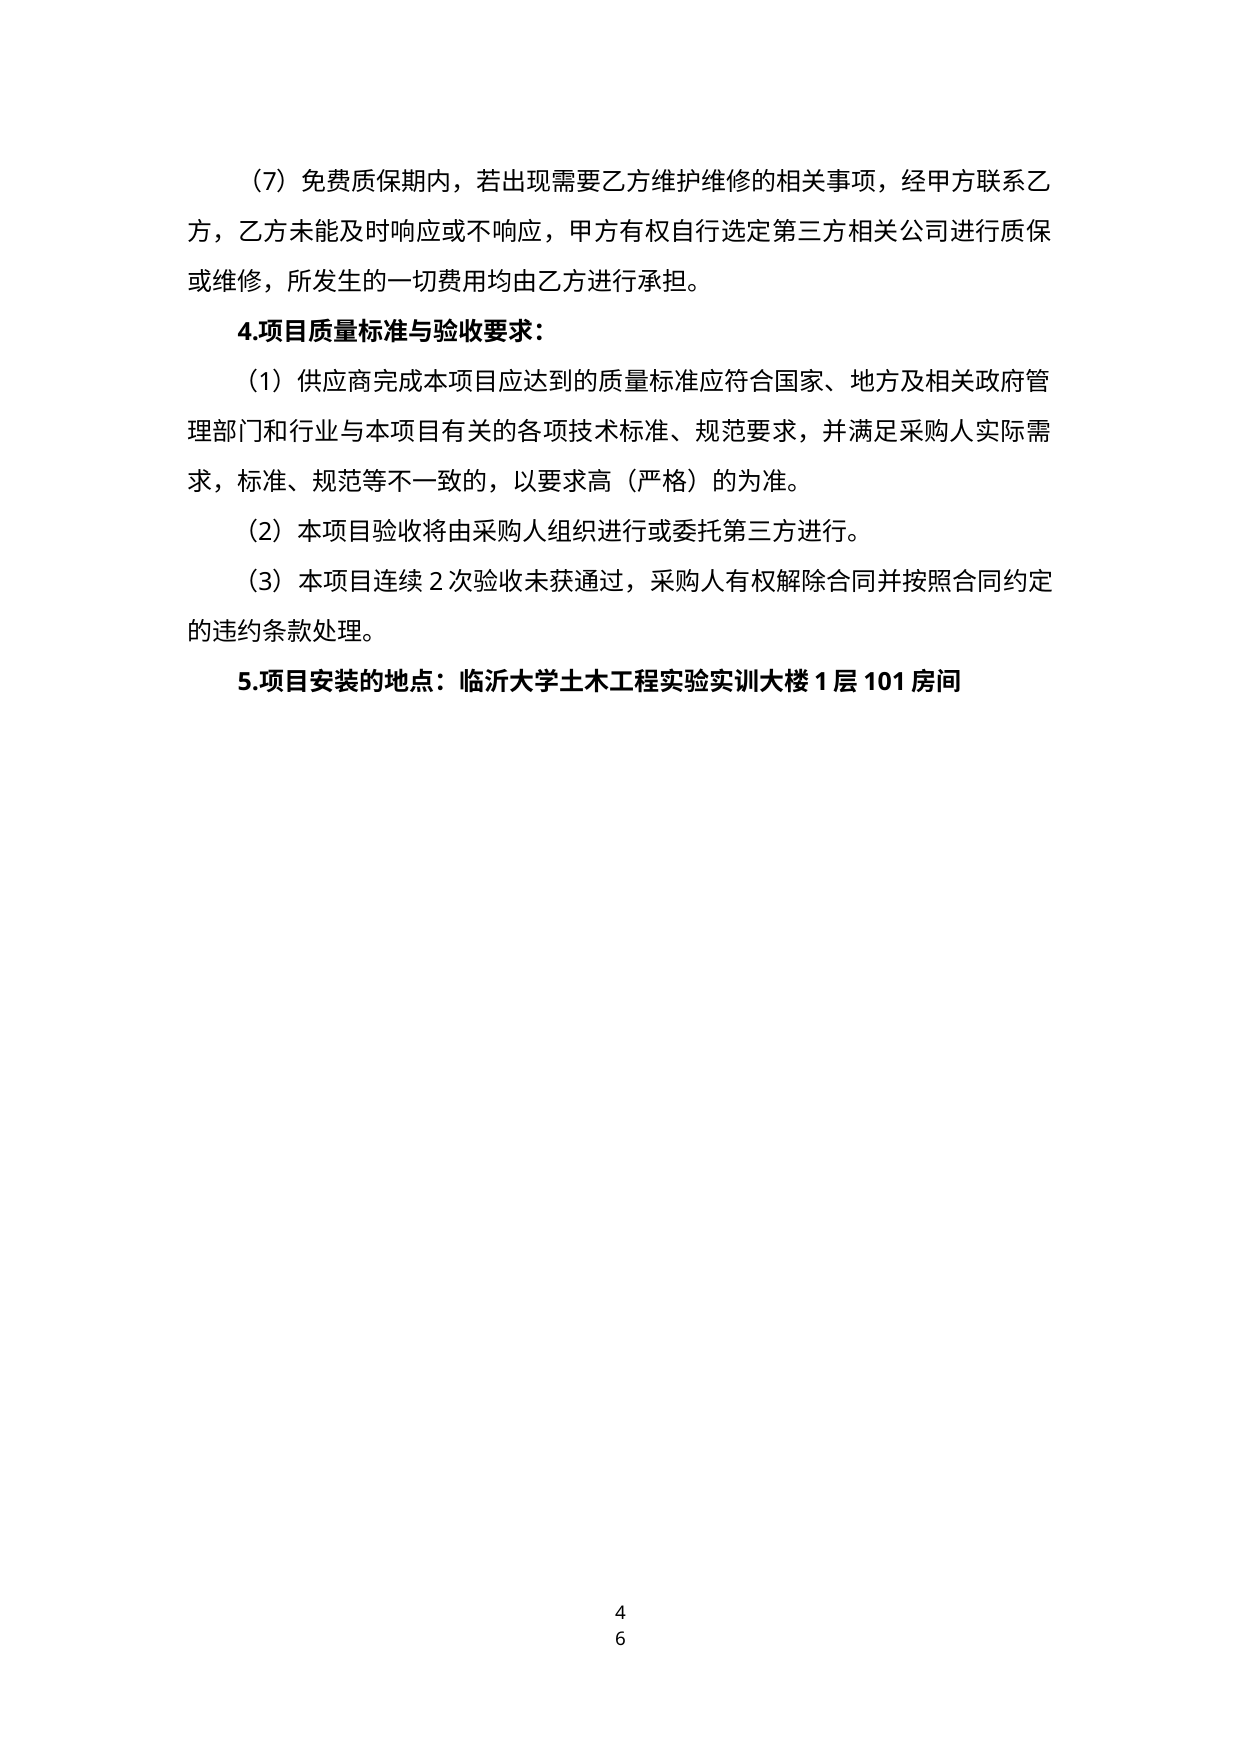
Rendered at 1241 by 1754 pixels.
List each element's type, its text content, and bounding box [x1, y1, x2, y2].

text 4.项目质量标准与验收要求： [187, 300, 1053, 350]
text （7）免费质保期内，若出现需要乙方维护维修的相关事项，经甲方联系乙方，乙方未能及时响应或不响应，甲方有权自行选定第三方相关公司进行质保或维修，所发生的一切费用均由乙方进行承担。 [187, 150, 1053, 300]
text （2）本项目验收将由采购人组织进行或委托第三方进行。 [187, 500, 1053, 550]
text 5.项目安装的地点：临沂大学土木工程实验实训大楼1层101房间 [187, 650, 1053, 700]
text （3）本项目连续2次验收未获通过，采购人有权解除合同并按照合同约定的违约条款处理。 [187, 550, 1053, 650]
text （1）供应商完成本项目应达到的质量标准应符合国家、地方及相关政府管理部门和行业与本项目有关的各项技术标准、规范要求，并满足采购人实际需求，标准、规范等不一致的，以要求高（严格）的为准。 [187, 350, 1053, 500]
